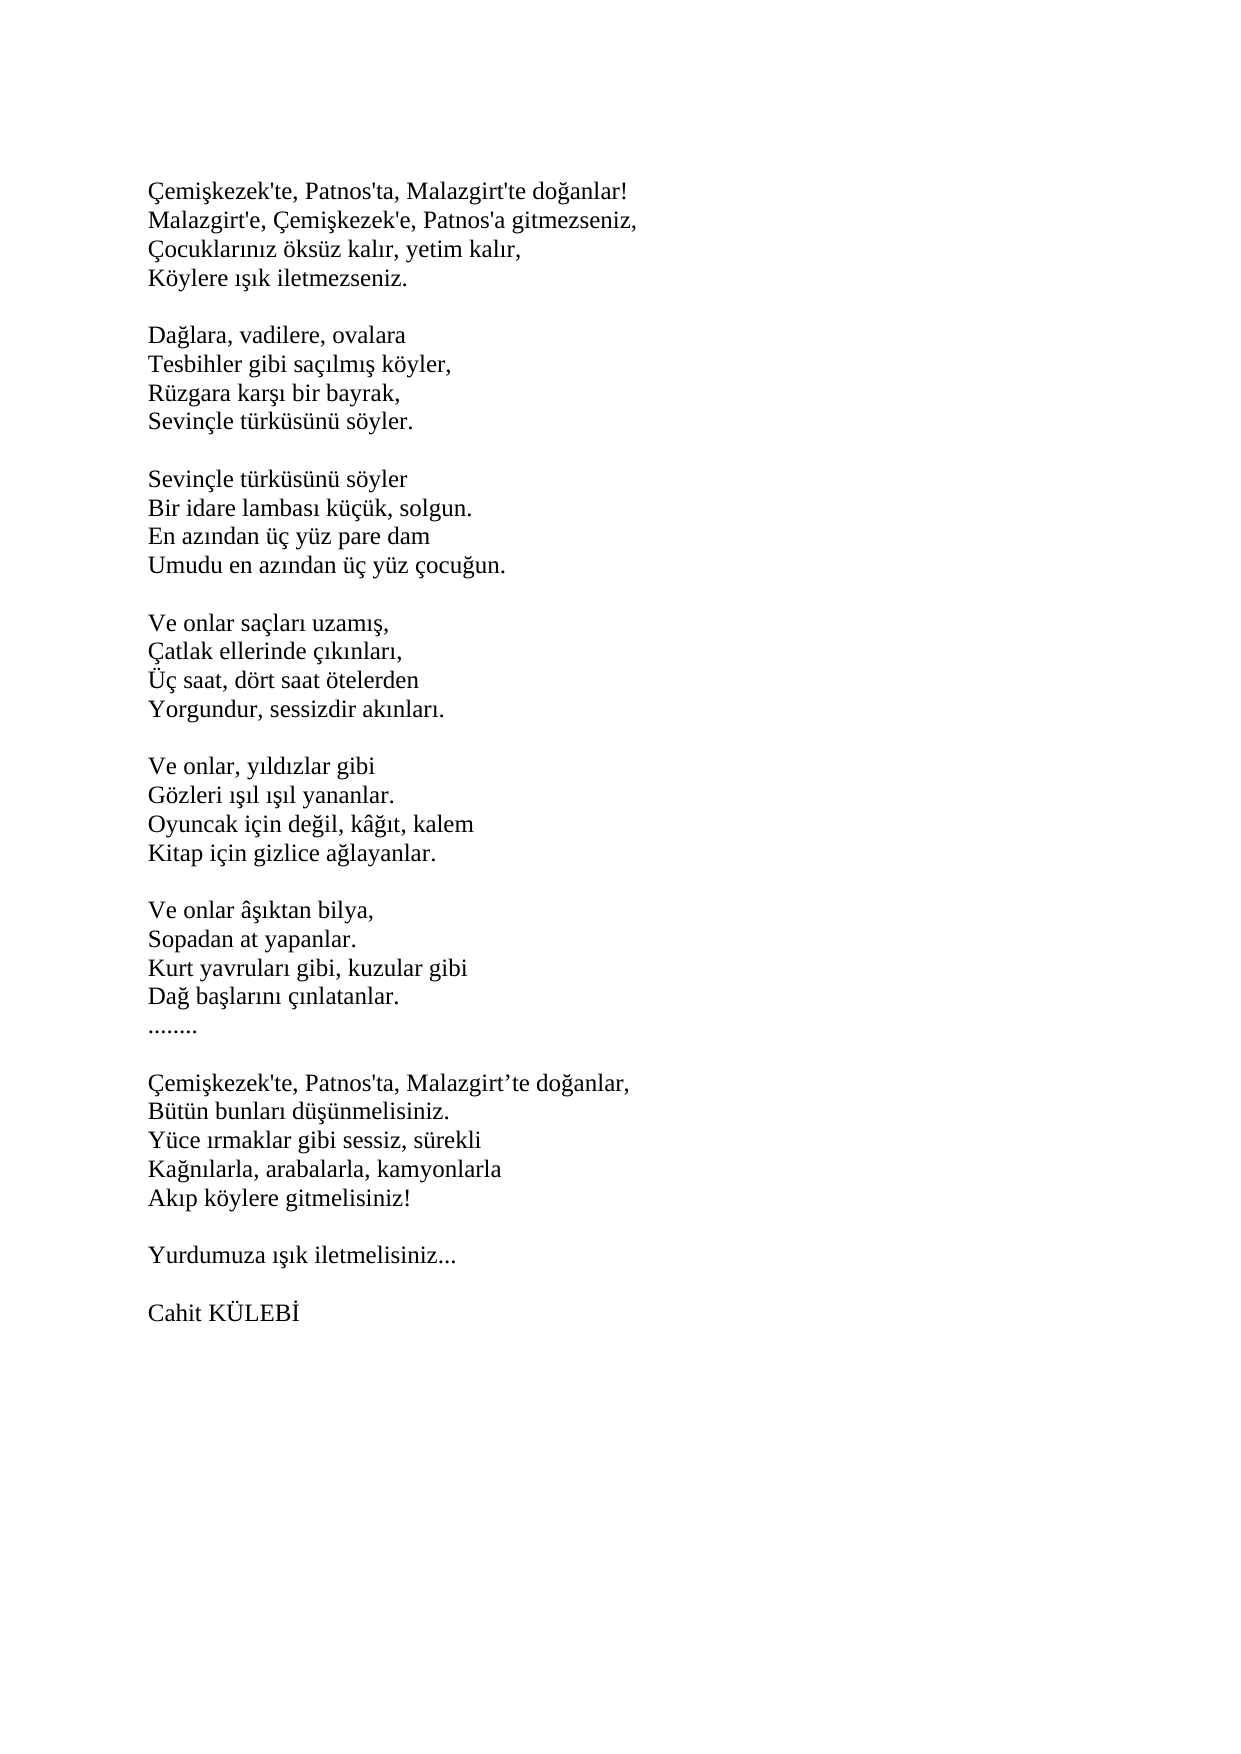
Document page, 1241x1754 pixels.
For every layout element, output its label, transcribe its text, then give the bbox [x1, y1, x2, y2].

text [148, 148, 1093, 1269]
text Cahit KÜLEBİ [148, 1298, 1093, 1327]
